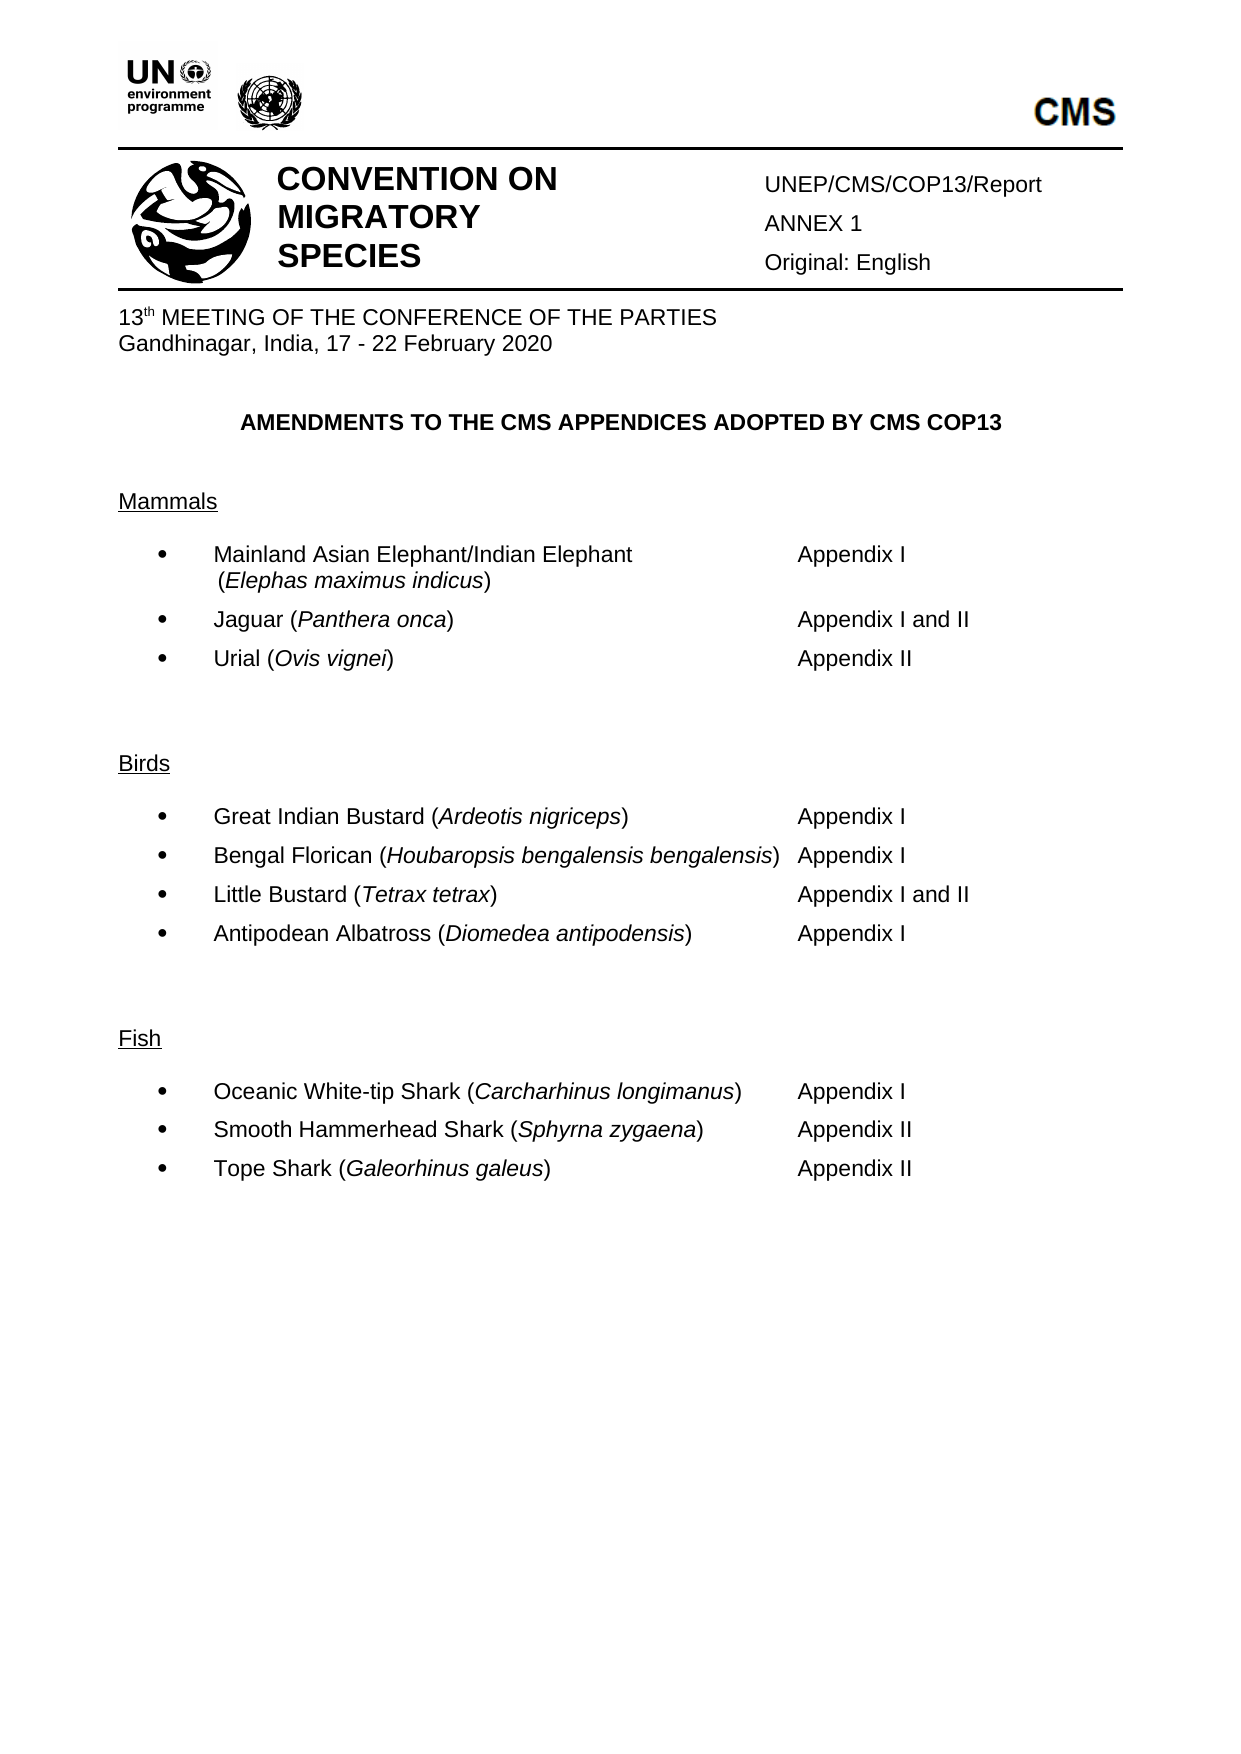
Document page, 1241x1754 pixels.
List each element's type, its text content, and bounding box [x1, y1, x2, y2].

list Tope Shark (Galeorhinus galeus) Appendix II [158, 1155, 1113, 1182]
list Smooth Hammerhead Shark (Sphyrna zygaena) Appendix II [158, 1116, 1113, 1143]
text Fish [118, 1025, 1113, 1051]
list Oceanic White-tip Shark (Carcharhinus longimanus) Appendix I [158, 1078, 1113, 1104]
picture [1032, 91, 1121, 134]
list Great Indian Bustard (Ardeotis nigriceps) Appendix I [158, 803, 1113, 829]
table_header UNEP/CMS/COP13/Report ANNEX 1 Original: English [753, 150, 1123, 288]
list Jaguar (Panthera onca) Appendix I and II [158, 606, 1113, 632]
text Birds [118, 750, 1113, 777]
text (Elephas maximus indicus) [213, 567, 1113, 593]
text Mammals [118, 488, 1113, 514]
list Mainland Asian Elephant/Indian Elephant Appendix I [158, 541, 1113, 567]
list Urial (Ovis vignei) Appendix II [158, 645, 1113, 671]
text Gandhinagar, India, 17 - 22 February 2020 [118, 330, 1122, 356]
text AMENDMENTS TO THE CMS APPENDICES ADOPTED BY CMS COP13 [129, 409, 1113, 435]
table_header [118, 150, 277, 288]
text 13th MEETING OF THE CONFERENCE OF THE PARTIES [118, 303, 1122, 330]
list Antipodean Albatross (Diomedea antipodensis) Appendix I [158, 919, 1113, 946]
list Little Bustard (Tetrax tetrax) Appendix I and II [158, 881, 1113, 907]
picture [118, 41, 219, 130]
list Bengal Florican (Houbaropsis bengalensis bengalensis) Appendix I [158, 842, 1113, 868]
table_header CONVENTION ON MIGRATORY SPECIES [277, 150, 753, 288]
